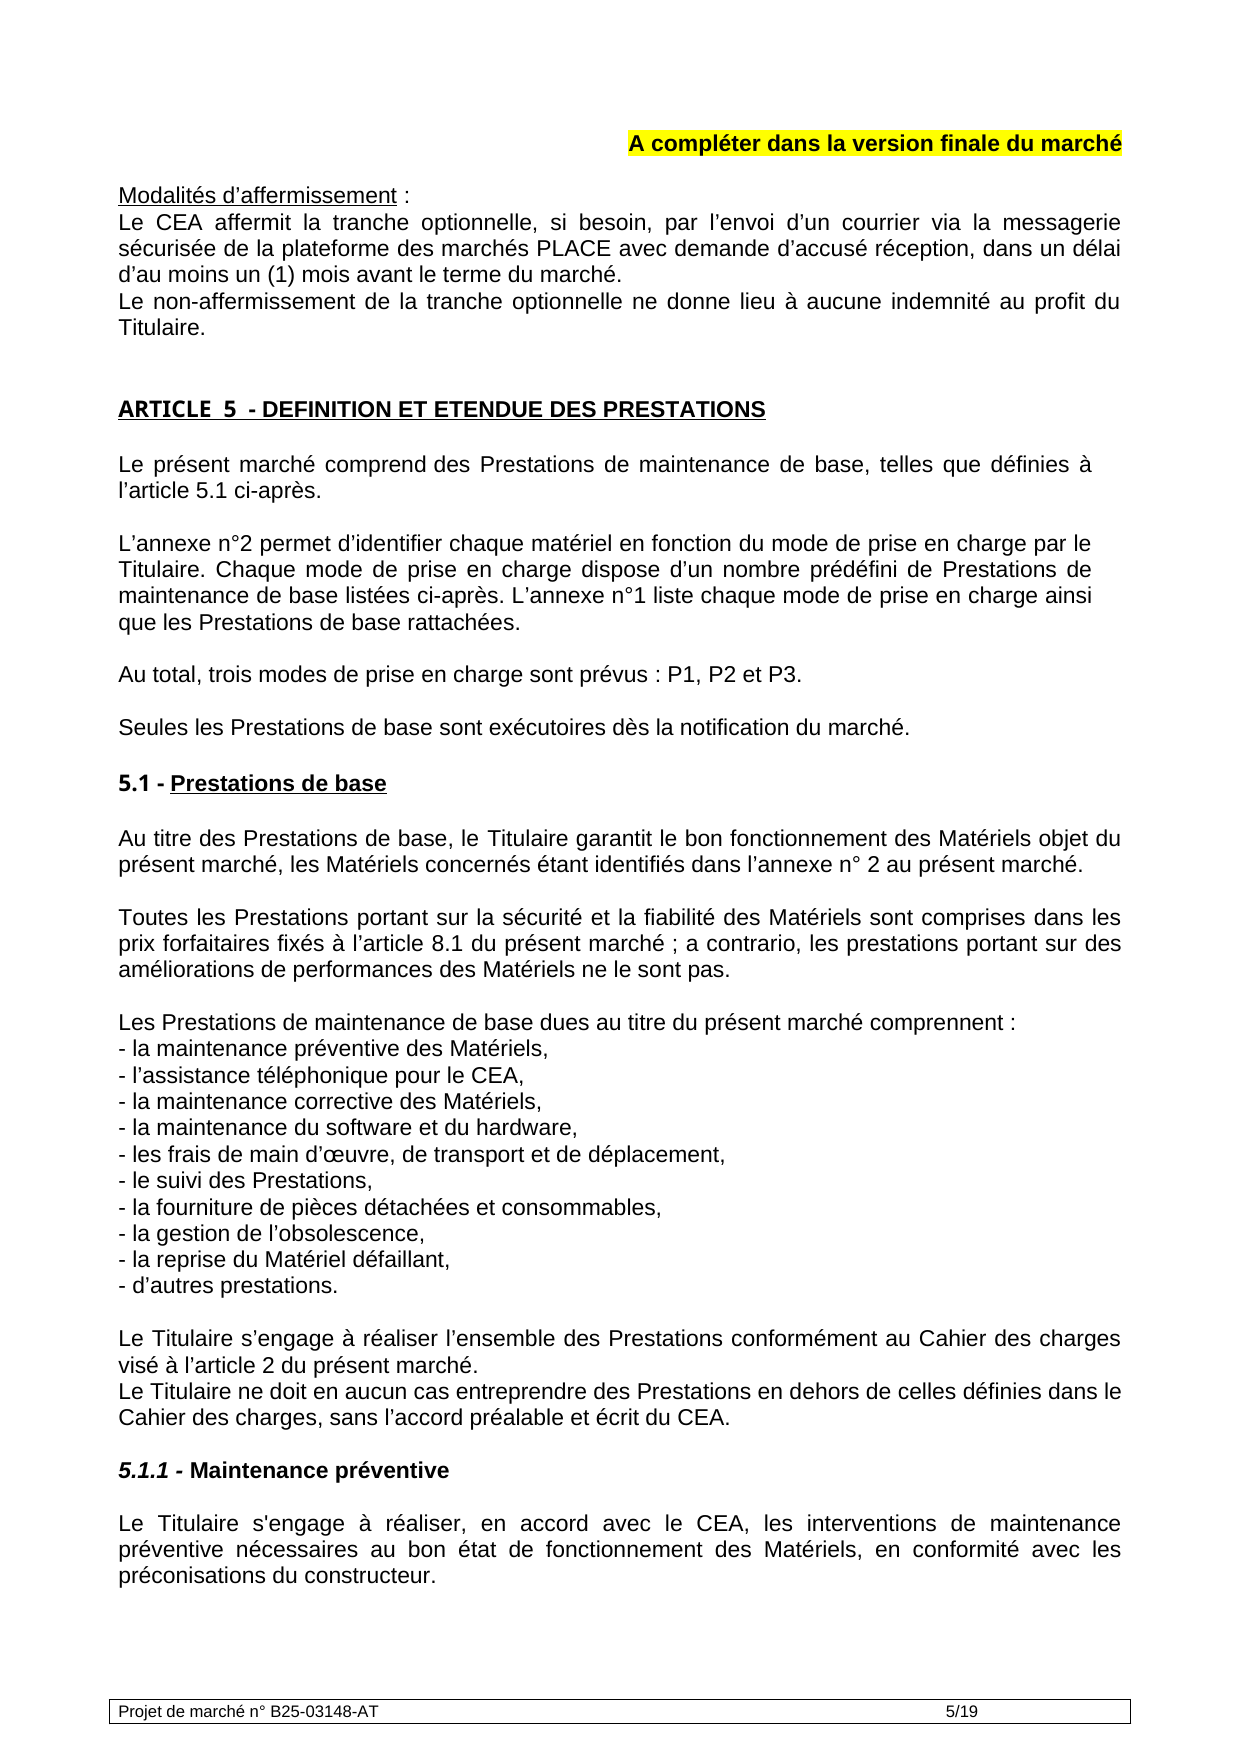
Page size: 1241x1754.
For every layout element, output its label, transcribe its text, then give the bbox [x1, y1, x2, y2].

text Le CEA affermit la tranche optionnelle, si besoin, par l’envoi d’un courrier via la messagerie sécurisée de la plateforme des marchés PLACE avec demande d’accusé réception, dans un délai d’au moins un (1) mois avant le terme du marché. [118, 208, 1122, 288]
text - la gestion de l’obsolescence, [118, 1220, 1122, 1246]
text - la fourniture de pièces détachées et consommables, [118, 1193, 1122, 1220]
text Toutes les Prestations portant sur la sécurité et la fiabilité des Matériels sont comprises dans les prix forfaitaires fixés à l’article 8.1 du présent marché ; a contrario, les prestations portant sur des améliorations de performances des Matériels ne le sont pas. [118, 903, 1122, 983]
text Modalités d’affermissement : [118, 182, 1092, 208]
text Seules les Prestations de base sont exécutoires dès la notification du marché. [118, 714, 1092, 741]
text - la maintenance préventive des Matériels, [118, 1035, 1122, 1062]
text Les Prestations de maintenance de base dues au titre du présent marché comprennent : [118, 1009, 1122, 1035]
text Le Titulaire ne doit en aucun cas entreprendre des Prestations en dehors de celles définies dans le Cahier des charges, sans l’accord préalable et écrit du CEA. [118, 1378, 1122, 1431]
text Le Titulaire s'engage à réaliser, en accord avec le CEA, les interventions de maintenance préventive nécessaires au bon état de fonctionnement des Matériels, en conformité avec les préconisations du constructeur. [118, 1510, 1122, 1589]
text Au titre des Prestations de base, le Titulaire garantit le bon fonctionnement des Matériels objet du présent marché, les Matériels concernés étant identifiés dans l’annexe n° 2 au présent marché. [118, 824, 1122, 877]
text - les frais de main d’œuvre, de transport et de déplacement, [118, 1141, 1122, 1167]
text Le non-affermissement de la tranche optionnelle ne donne lieu à aucune indemnité au profit du Titulaire. [118, 288, 1122, 340]
subtitle Maintenance préventive [118, 1457, 1122, 1483]
text - la reprise du Matériel défaillant, [118, 1246, 1122, 1272]
text L’annexe n°2 permet d’identifier chaque matériel en fonction du mode de prise en charge par le Titulaire. Chaque mode de prise en charge dispose d’un nombre prédéfini de Prestations de maintenance de base listées ci-après. L’annexe n°1 liste chaque mode de prise en charge ainsi que les Prestations de base rattachées. [118, 530, 1092, 635]
subtitle Prestations de base [118, 767, 1122, 798]
text - la maintenance corrective des Matériels, [118, 1088, 1122, 1114]
text - le suivi des Prestations, [118, 1167, 1122, 1193]
text Le Titulaire s’engage à réaliser l’ensemble des Prestations conformément au Cahier des charges visé à l’article 2 du présent marché. [118, 1325, 1122, 1378]
text - la maintenance du software et du hardware, [118, 1114, 1122, 1141]
text - d’autres prestations. [118, 1272, 1122, 1299]
text Au total, trois modes de prise en charge sont prévus : P1, P2 et P3. [118, 661, 1092, 688]
text A compléter dans la version finale du marché [118, 129, 1122, 156]
text Le présent marché comprend des Prestations de maintenance de base, telles que définies à l’article 5.1 ci-après. [118, 451, 1092, 503]
text - l’assistance téléphonique pour le CEA, [118, 1062, 1122, 1088]
subtitle DEFINITION ET ETENDUE DES PRESTATIONS [118, 393, 1122, 424]
